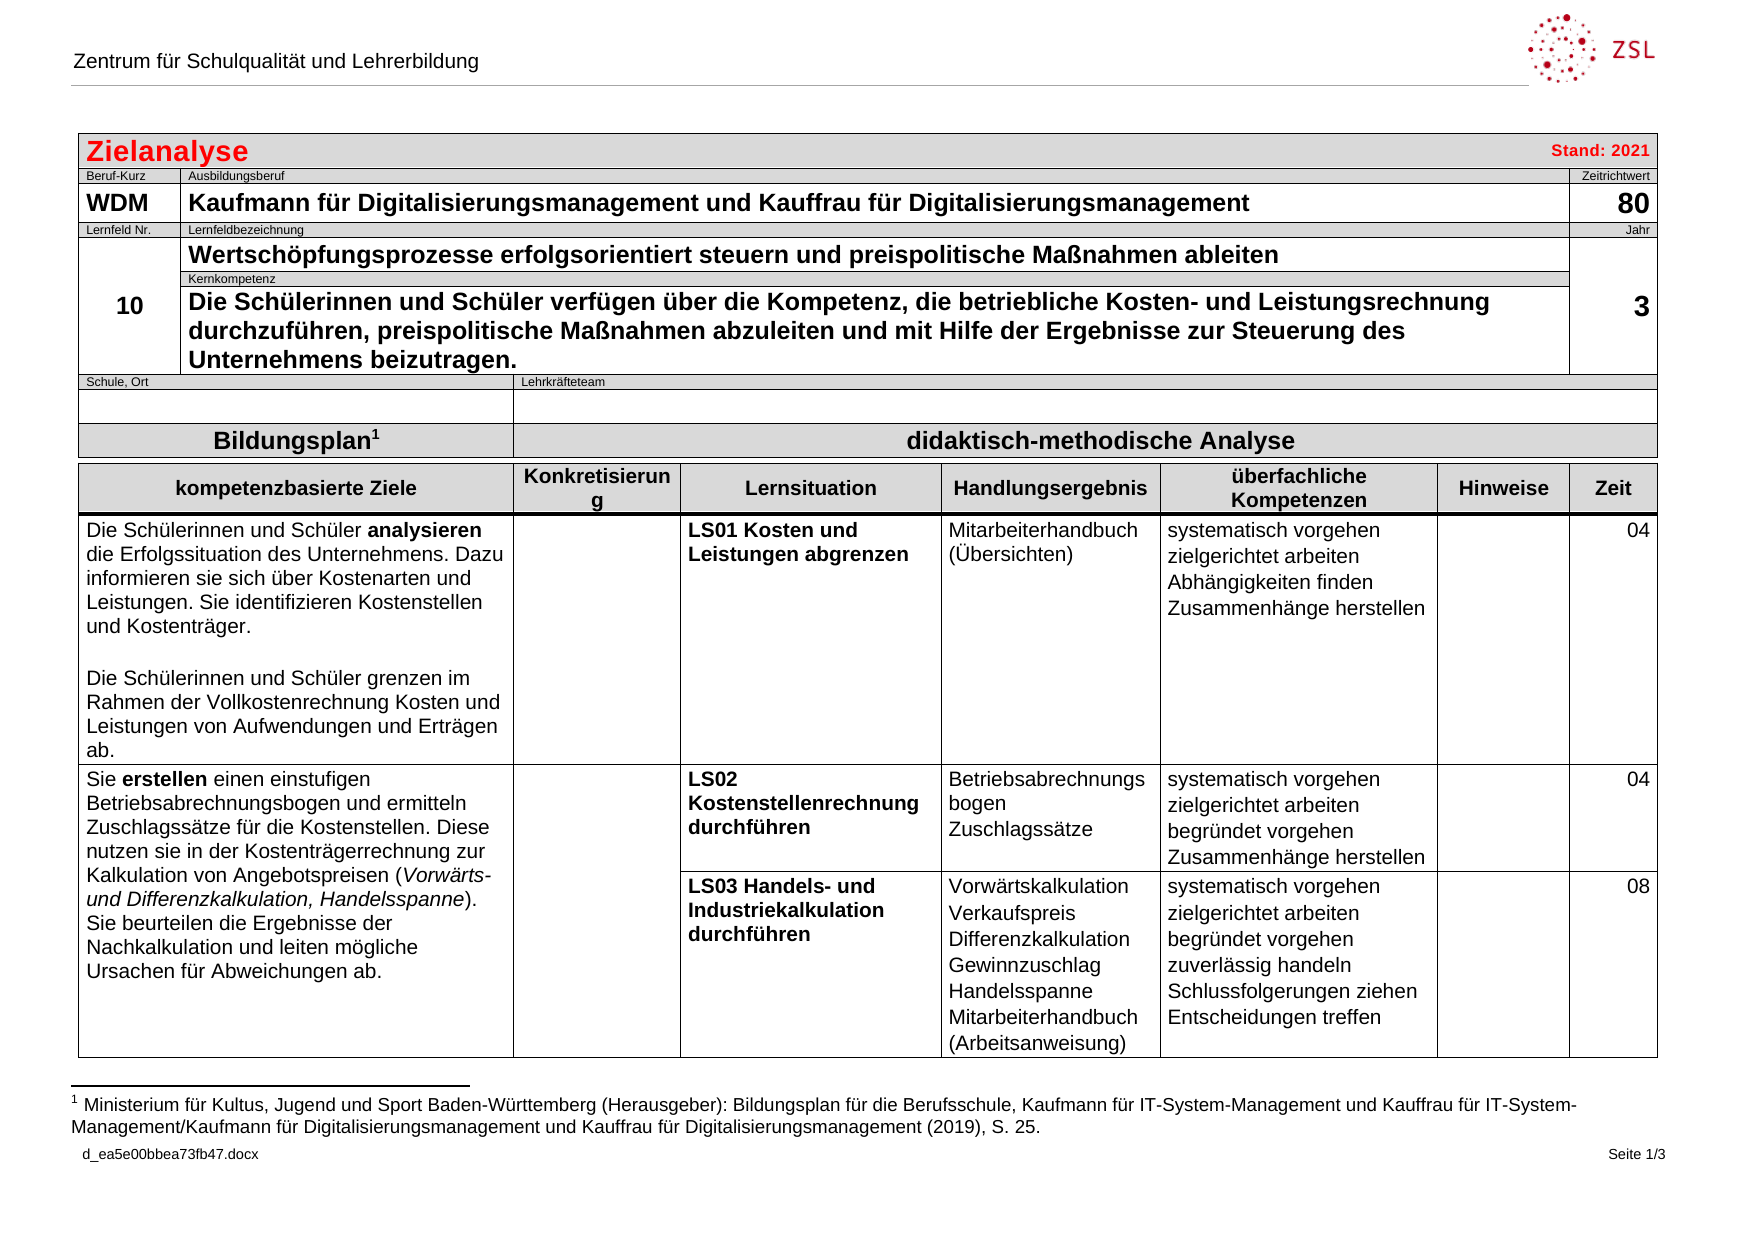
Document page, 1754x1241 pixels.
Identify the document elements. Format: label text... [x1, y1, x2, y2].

table_cell 04 [1570, 765, 1657, 871]
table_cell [1161, 872, 1437, 1057]
table_cell LS01 Kosten und Leistungen abgrenzen [681, 516, 941, 764]
table_cell [1438, 872, 1569, 1057]
table_cell Lernfeldbezeichnung [181, 223, 1569, 237]
table_header Handlungsergebnis [942, 464, 1160, 511]
table_cell Kaufmann für Digitalisierungsmanagement und Kauffrau für Digitalisierungsmanagement [181, 184, 1569, 222]
table_cell Betriebsabrechnungsbogen Zuschlagssätze [942, 765, 1160, 871]
table_header Konkretisierung [514, 464, 680, 511]
table_cell Ausbildungsberuf [181, 169, 1569, 183]
table_cell Kernkompetenz [181, 272, 1569, 286]
table_header Hinweise [1438, 464, 1569, 511]
table_cell Beruf-Kurz [79, 169, 180, 183]
table_cell [514, 390, 1657, 423]
table_cell Lehrkräfteteam [514, 375, 1657, 389]
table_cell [681, 872, 941, 1057]
table_cell 08 [1570, 872, 1657, 1057]
table_cell 3 [1570, 238, 1657, 373]
table_cell WDM [79, 184, 180, 222]
table_cell 04 [1570, 516, 1657, 764]
table_cell Schule, Ort [79, 375, 513, 389]
table_cell Die Schülerinnen und Schüler analysieren die Erfolgssituation des Unternehmens. Dazu informieren sie sich über Kostenarten und Leistungen. Sie identifizieren Kostenstellen und Kostenträger. Die Schülerinnen und Schüler grenzen im Rahmen der Vollkostenrechnung Kosten und Leistungen von Aufwendungen und Erträgen ab. [79, 516, 513, 764]
table_cell Jahr [1570, 223, 1657, 237]
table_cell Die Schülerinnen und Schüler verfügen über die Kompetenz, die betriebliche Kosten- und Leistungsrechnung durchzuführen, preispolitische Maßnahmen abzuleiten und mit Hilfe der Ergebnisse zur Steuerung des Unternehmens beizutragen. [181, 287, 1569, 373]
table_cell Zeitrichtwert [1570, 169, 1657, 183]
table_cell Bildungsplan [79, 424, 513, 457]
table_cell [1438, 516, 1569, 764]
table_cell 80 [1570, 184, 1657, 222]
table_header Stand: 2021 [514, 134, 1657, 167]
table_cell LS02 Kostenstellenrechnung durchführen [681, 765, 941, 871]
table_cell systematisch vorgehen zielgerichtet arbeiten Abhängigkeiten finden Zusammenhänge herstellen [1161, 516, 1437, 764]
table_header Zeit [1570, 464, 1657, 511]
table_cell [942, 872, 1160, 1057]
table_header Lernsituation [681, 464, 941, 511]
table_header Zielanalyse [79, 134, 514, 167]
table_cell Wertschöpfungsprozesse erfolgsorientiert steuern und preispolitische Maßnahmen ableiten [181, 238, 1569, 271]
table_cell 10 [79, 238, 180, 373]
table_cell [79, 390, 513, 423]
table_cell [514, 516, 680, 764]
table_cell didaktisch-methodische Analyse [514, 424, 1657, 457]
table_cell systematisch vorgehen zielgerichtet arbeiten begründet vorgehen Zusammenhänge herstellen [1161, 765, 1437, 871]
table_cell Mitarbeiterhandbuch (Übersichten) [942, 516, 1160, 764]
table_cell [514, 765, 680, 1057]
table_header überfachliche Kompetenzen [1161, 464, 1437, 511]
table_cell Sie erstellen einen einstufigen Betriebsabrechnungsbogen und ermitteln Zuschlagssätze für die Kostenstellen. Diese nutzen sie in der Kostenträgerrechnung zur Kalkulation von Angebotspreisen (Vorwärts- und Differenzkalkulation, Handelsspanne). Sie beurteilen die Ergebnisse der Nachkalkulation und leiten mögliche Ursachen für Abweichungen ab. [79, 765, 513, 1057]
picture [1526, 13, 1657, 85]
table_cell Lernfeld Nr. [79, 223, 180, 237]
table_header kompetenzbasierte Ziele [79, 464, 513, 511]
table_cell [1438, 765, 1569, 871]
